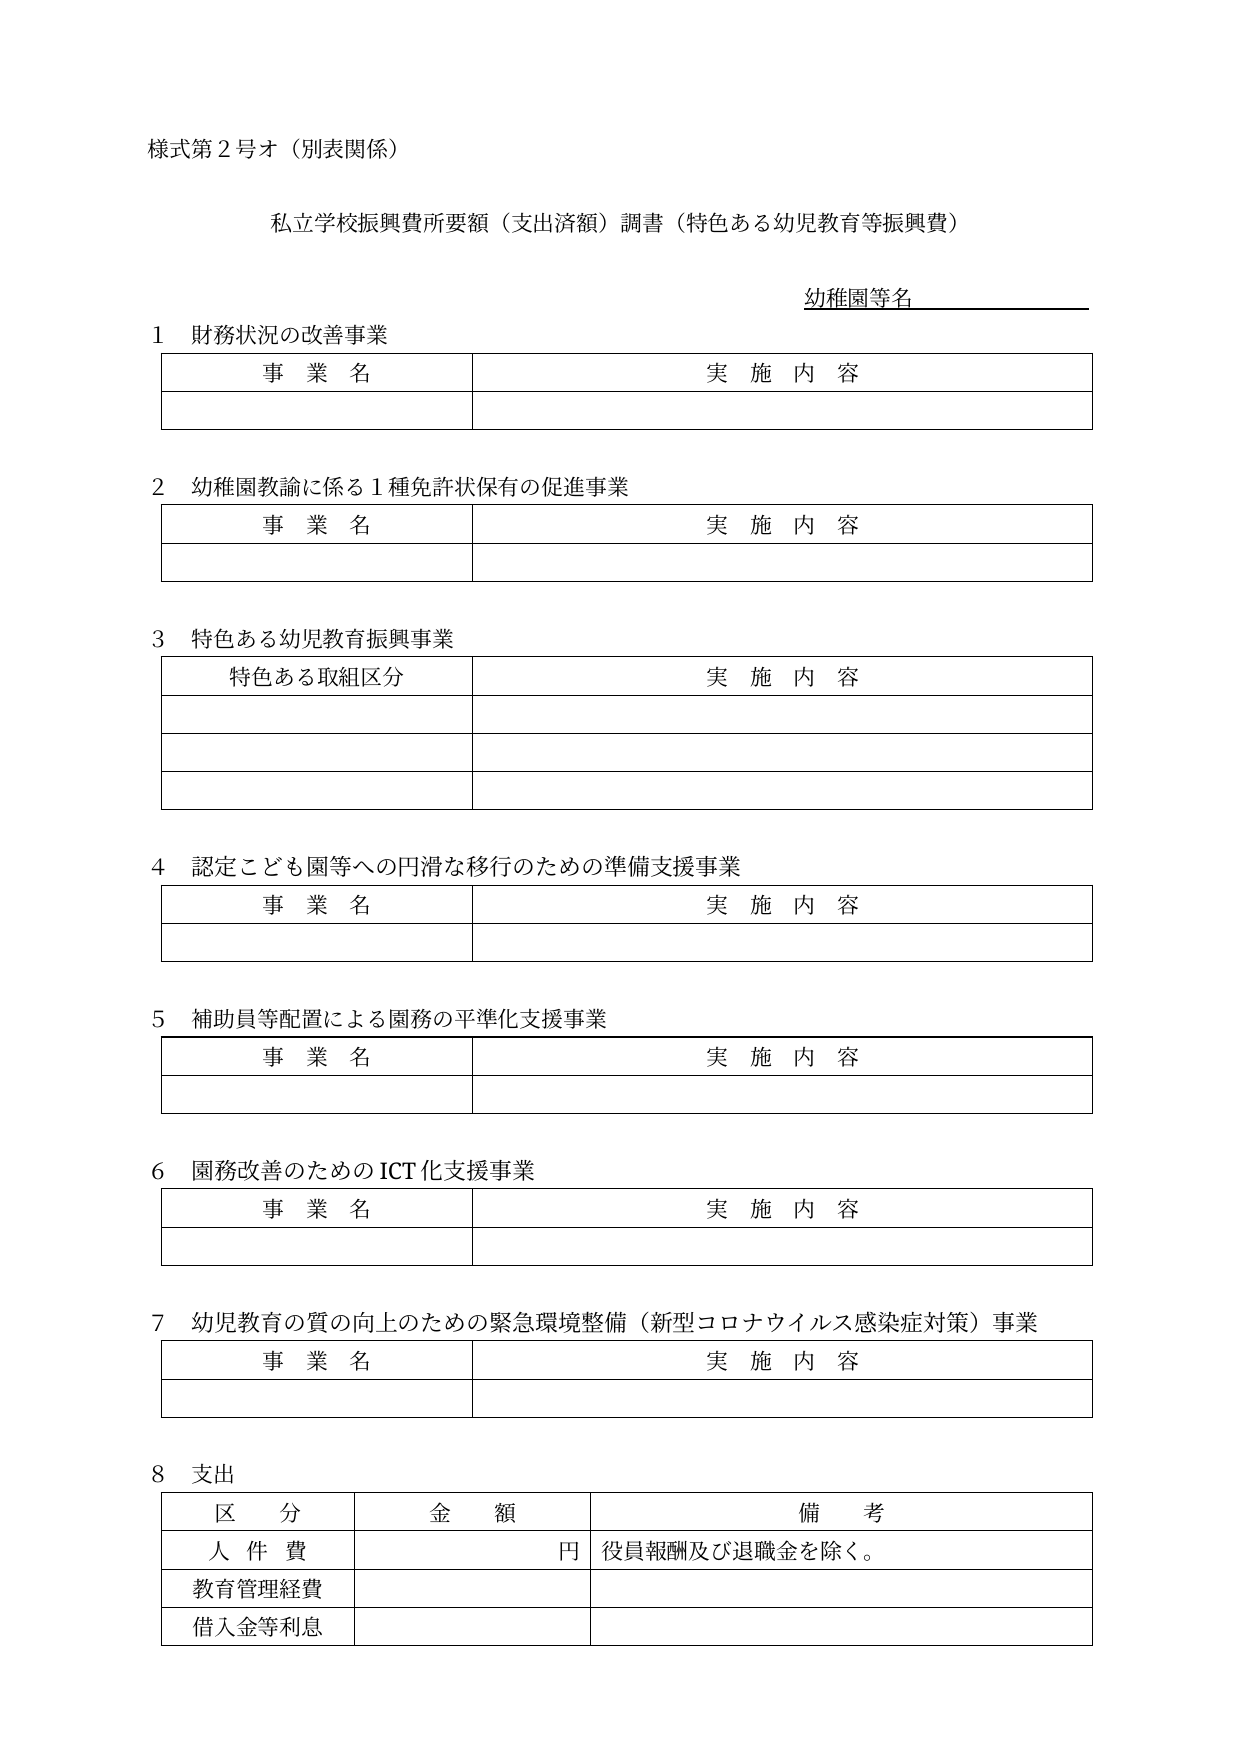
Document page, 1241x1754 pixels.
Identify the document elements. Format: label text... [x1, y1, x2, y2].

table_cell 人件費 [162, 1531, 354, 1568]
table_cell [473, 544, 1092, 581]
table_cell [162, 734, 472, 771]
text ６ 園務改善のためのICT化支援事業 [148, 1151, 1092, 1188]
text ５ 補助員等配置による園務の平準化支援事業 [148, 999, 1092, 1036]
table_cell 円 [355, 1531, 590, 1568]
text 私立学校振興費所要額（支出済額）調書（特色ある幼児教育等振興費） [148, 204, 1092, 241]
table_cell [473, 734, 1092, 771]
table_header 事 業 名 [162, 505, 472, 543]
table_cell [162, 696, 472, 733]
table_header 区 分 [162, 1493, 354, 1530]
table_cell [473, 924, 1092, 961]
table_cell [473, 1380, 1092, 1417]
table_header 実 施 内 容 [473, 886, 1092, 923]
table_cell [473, 772, 1092, 809]
text 様式第２号オ（別表関係） [148, 129, 1092, 167]
table_cell [355, 1608, 590, 1645]
table_header 実 施 内 容 [473, 1038, 1092, 1075]
table_cell [162, 1380, 472, 1417]
table_cell 役員報酬及び退職金を除く。 [591, 1531, 1092, 1568]
table_cell [162, 392, 472, 429]
table_cell [162, 544, 472, 581]
table_header 実 施 内 容 [473, 505, 1092, 543]
table_header 事 業 名 [162, 1038, 472, 1075]
table_cell [473, 696, 1092, 733]
table_cell [162, 1228, 472, 1265]
table_cell [355, 1570, 590, 1607]
table_cell 教育管理経費 [162, 1570, 354, 1607]
table_cell [591, 1608, 1092, 1645]
table_cell [162, 1076, 472, 1113]
text １ 財務状況の改善事業 [148, 315, 1092, 352]
text 幼稚園等名 [148, 278, 1092, 315]
table_cell [162, 772, 472, 809]
table_cell [473, 1076, 1092, 1113]
text ３ 特色ある幼児教育振興事業 [148, 619, 1092, 656]
table_header 実 施 内 容 [473, 1189, 1092, 1227]
table_header 実 施 内 容 [473, 1341, 1092, 1378]
table_cell [591, 1570, 1092, 1607]
table_header 事 業 名 [162, 354, 472, 391]
table_cell [473, 392, 1092, 429]
table_header 実 施 内 容 [473, 657, 1092, 694]
table_cell 借入金等利息 [162, 1608, 354, 1645]
text ２ 幼稚園教諭に係る１種免許状保有の促進事業 [148, 467, 1092, 504]
text ８ 支出 [148, 1455, 1092, 1492]
table_cell [162, 924, 472, 961]
table_cell [473, 1228, 1092, 1265]
table_header 実 施 内 容 [473, 354, 1092, 391]
table_header 特色ある取組区分 [162, 657, 472, 694]
table_header 事 業 名 [162, 1341, 472, 1378]
table_header 事 業 名 [162, 1189, 472, 1227]
table_header 事 業 名 [162, 886, 472, 923]
table_header 備 考 [591, 1493, 1092, 1530]
table_header 金 額 [355, 1493, 590, 1530]
text ７ 幼児教育の質の向上のための緊急環境整備（新型コロナウイルス感染症対策）事業 [148, 1303, 1092, 1340]
text ４ 認定こども園等への円滑な移行のための準備支援事業 [148, 847, 1092, 884]
